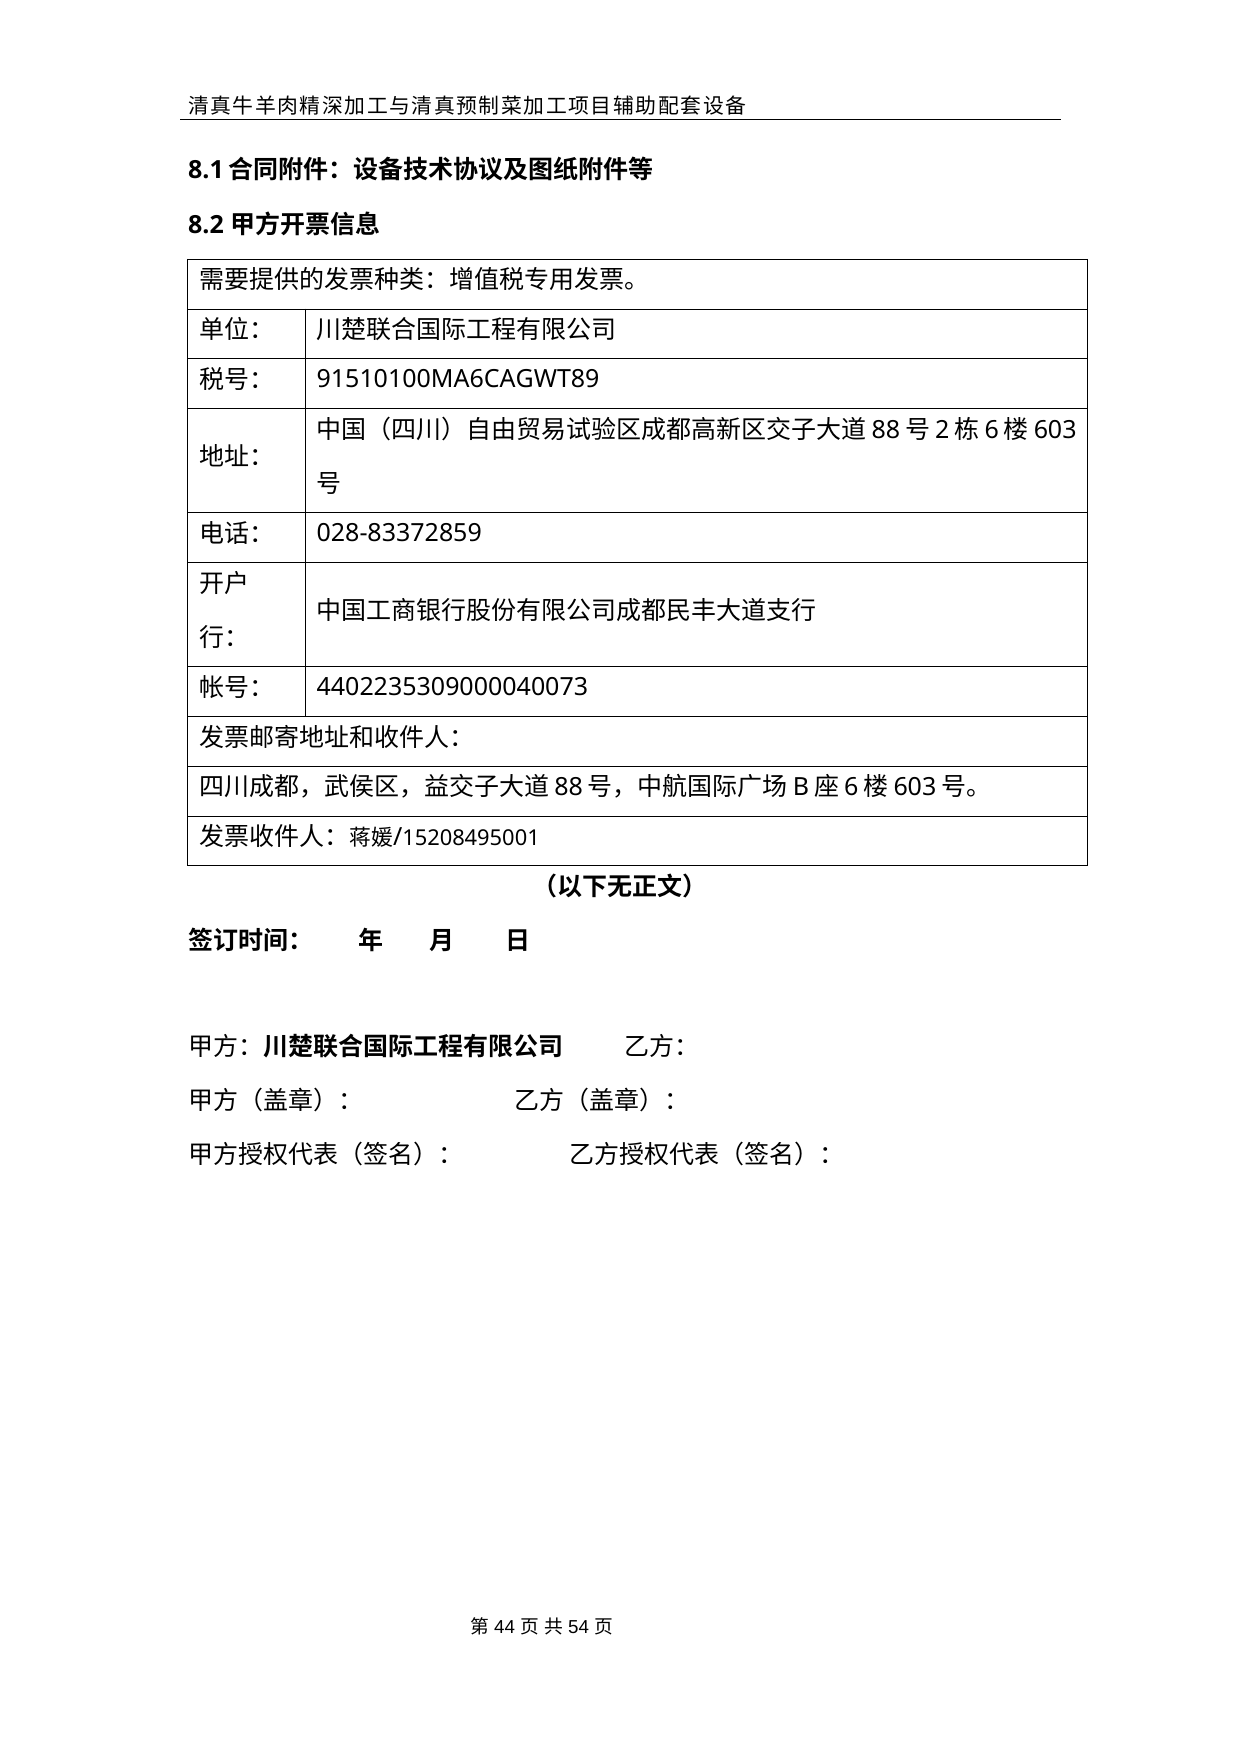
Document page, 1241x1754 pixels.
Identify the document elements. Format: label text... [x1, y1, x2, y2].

table_cell 91510100MA6CAGWT89 [306, 359, 1087, 408]
table_cell 税号： [188, 359, 305, 408]
table_cell 四川成都，武侯区，益交子大道88号，中航国际广场B座6楼603号。 [188, 767, 1087, 816]
text 8.1合同附件：设备技术协议及图纸附件等 [188, 150, 1052, 186]
table_header 需要提供的发票种类：增值税专用发票。 [188, 260, 1087, 308]
text 签订时间： 年 月 日 [188, 921, 1052, 957]
text 甲方（盖章）： 乙方（盖章）： [188, 1081, 1052, 1117]
table_cell 发票收件人：蒋媛/15208495001 [188, 817, 1087, 865]
text 8.2 甲方开票信息 [188, 204, 1052, 241]
table_cell 中国工商银行股份有限公司成都民丰大道支行 [306, 563, 1087, 666]
table_cell 川楚联合国际工程有限公司 [306, 310, 1087, 358]
text 甲方：川楚联合国际工程有限公司 乙方： [188, 1026, 1052, 1062]
table_cell 帐号： [188, 667, 305, 716]
text （以下无正文） [188, 866, 1052, 903]
table_cell 单位： [188, 310, 305, 358]
table_cell 发票邮寄地址和收件人： [188, 717, 1087, 766]
table_cell 开户行： [188, 563, 305, 666]
table_cell 地址： [188, 409, 305, 512]
table_cell 4402235309000040073 [306, 667, 1087, 716]
table_cell 028-83372859 [306, 513, 1087, 562]
table_cell 中国（四川）自由贸易试验区成都高新区交子大道88号2栋6楼603号 [306, 409, 1087, 512]
text 甲方授权代表（签名）： 乙方授权代表（签名）： [188, 1135, 1052, 1171]
table_cell 电话： [188, 513, 305, 562]
